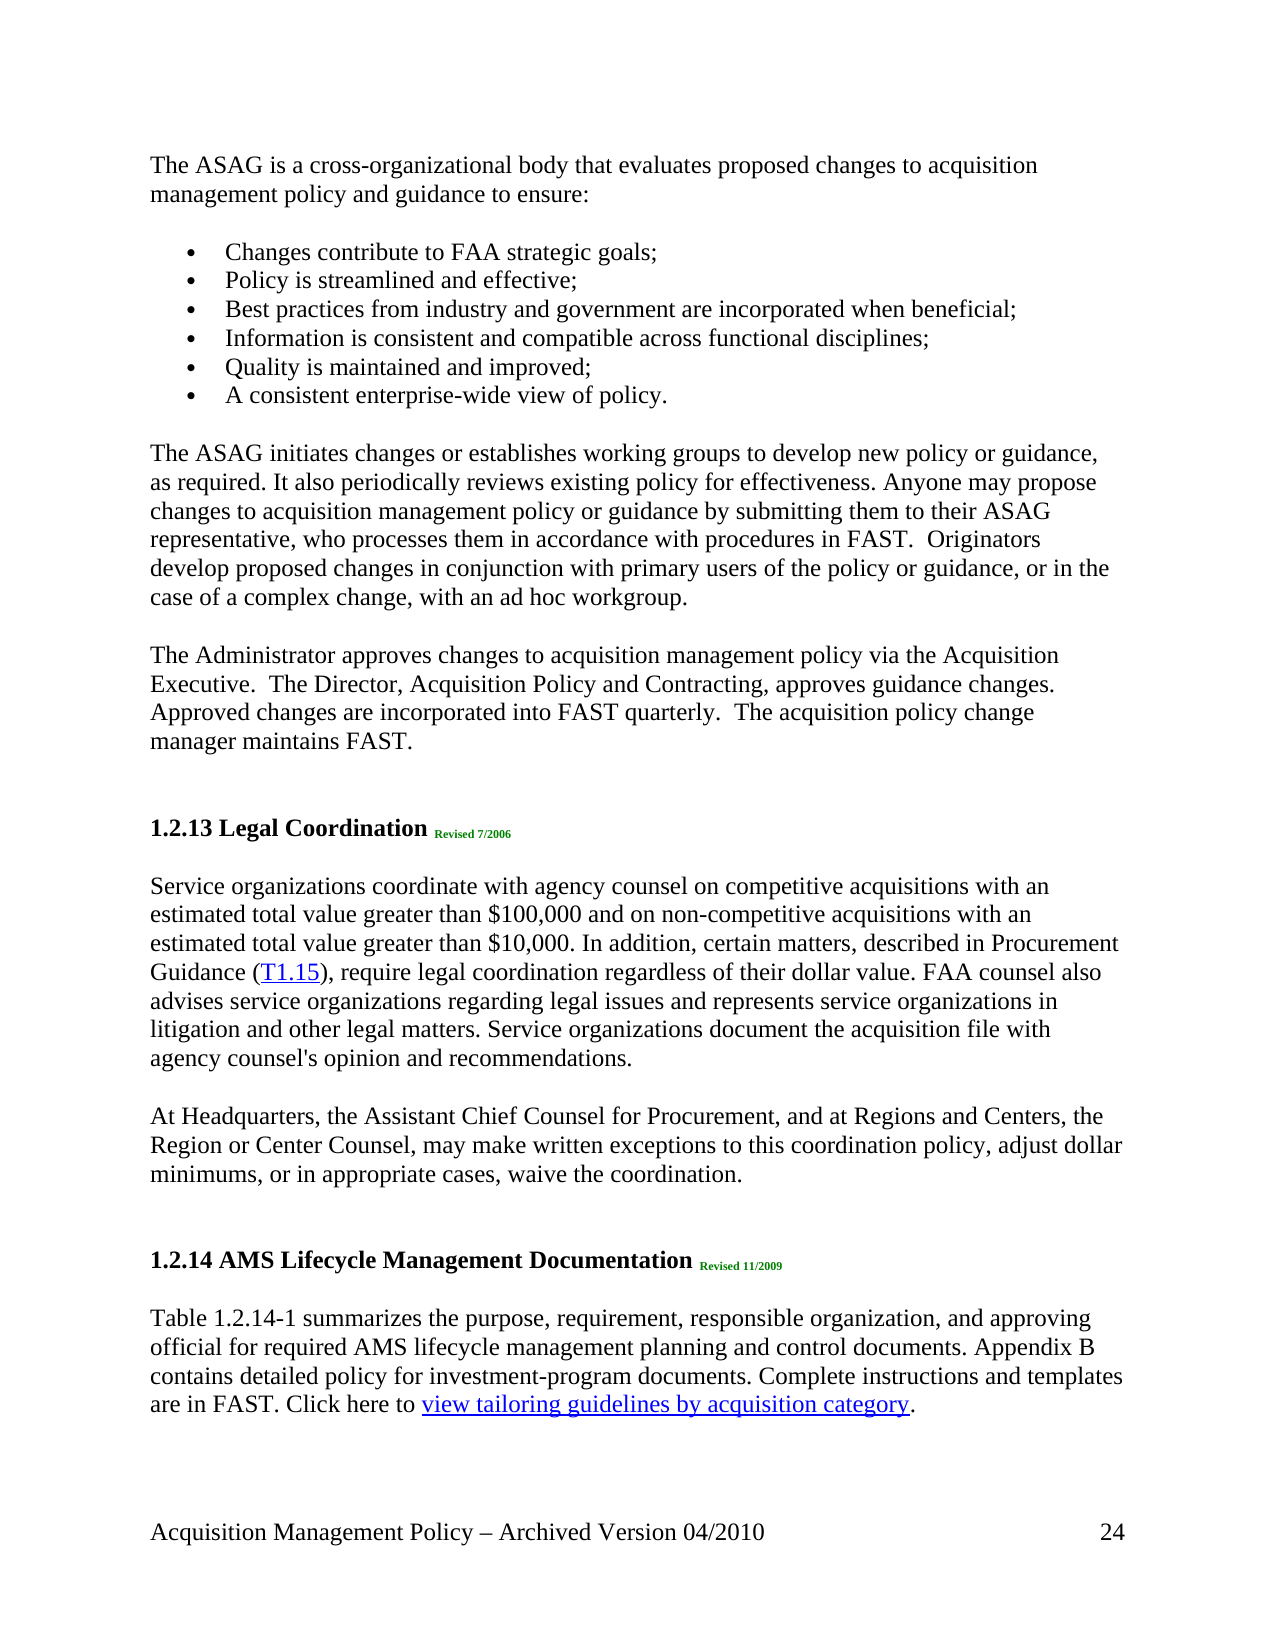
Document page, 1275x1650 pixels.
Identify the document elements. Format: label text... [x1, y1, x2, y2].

list Policy is streamlined and effective; [187, 265, 1125, 294]
text The ASAG is a cross-organizational body that evaluates proposed changes to acquisition management policy and guidance to ensure: [150, 150, 1125, 207]
text Service organizations coordinate with agency counsel on competitive acquisitions with an estimated total value greater than $100,000 and on non-competitive acquisitions with an estimated total value greater than $10,000. In addition, certain matters, described in Procurement Guidance (T1.15), require legal coordination regardless of their dollar value. FAA counsel also advises service organizations regarding legal issues and represents service organizations in litigation and other legal matters. Service organizations document the acquisition file with agency counsel's opinion and recommendations. [150, 871, 1125, 1072]
list Information is consistent and compatible across functional disciplines; [187, 323, 1125, 352]
list A consistent enterprise-wide view of policy. [187, 380, 1125, 409]
text The ASAG initiates changes or establishes working groups to develop new policy or guidance, as required. It also periodically reviews existing policy for effectiveness. Anyone may propose changes to acquisition management policy or guidance by submitting them to their ASAG representative, who processes them in accordance with procedures in FAST. Originators develop proposed changes in conjunction with primary users of the policy or guidance, or in the case of a complex change, with an ad hoc workgroup. [150, 438, 1125, 611]
list Changes contribute to FAA strategic goals; [187, 237, 1125, 265]
text At Headquarters, the Assistant Chief Counsel for Procurement, and at Regions and Centers, the Region or Center Counsel, may make written exceptions to this coordination policy, adjust dollar minimums, or in appropriate cases, waive the coordination. [150, 1101, 1125, 1187]
text The Administrator approves changes to acquisition management policy via the Acquisition Executive. The Director, Acquisition Policy and Contracting, approves guidance changes. Approved changes are incorporated into FAST quarterly. The acquisition policy change manager maintains FAST. [150, 640, 1125, 755]
text 1.2.14 AMS Lifecycle Management Documentation Revised 11/2009 [150, 1217, 1125, 1274]
list Best practices from industry and government are incorporated when beneficial; [187, 294, 1125, 323]
text 1.2.13 Legal Coordination Revised 7/2006 [150, 784, 1125, 842]
list Quality is maintained and improved; [187, 352, 1125, 380]
text Table 1.2.14-1 summarizes the purpose, requirement, responsible organization, and approving official for required AMS lifecycle management planning and control documents. Appendix B contains detailed policy for investment-program documents. Complete instructions and templates are in FAST. Click here to view tailoring guidelines by acquisition category. [150, 1303, 1125, 1418]
